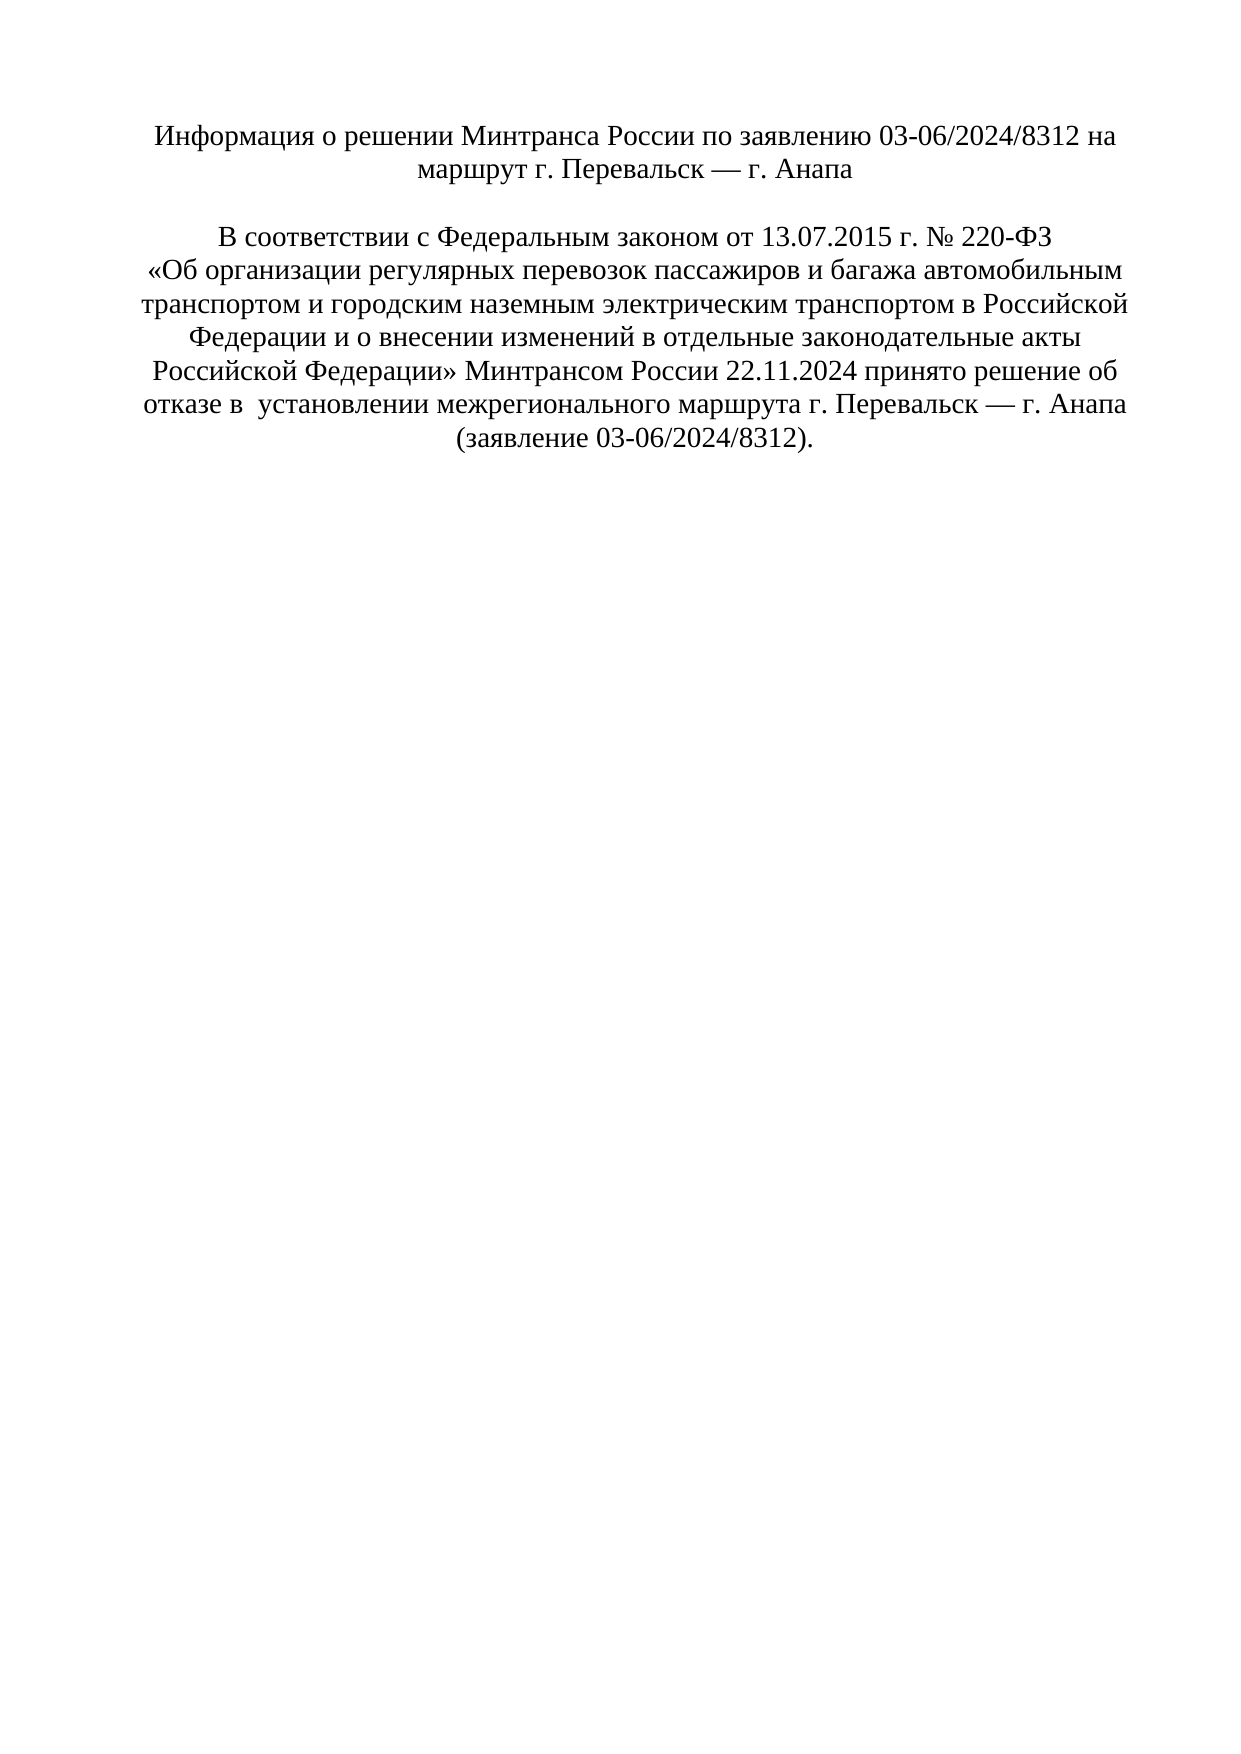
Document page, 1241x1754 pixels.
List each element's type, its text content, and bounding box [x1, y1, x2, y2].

text Информация о решении Минтранса России по заявлению 03-06/2024/8312 на маршрут г. Перевальск — г. Анапа [118, 118, 1152, 185]
text В соответствии с Федеральным законом от 13.07.2015 г. № 220-ФЗ «Об организации регулярных перевозок пассажиров и багажа автомобильным транспортом и городским наземным электрическим транспортом в Российской Федерации и о внесении изменений в отдельные законодательные акты Российской Федерации» Минтрансом России 22.11.2024 принято решение об отказе в установлении межрегионального маршрута г. Перевальск — г. Анапа (заявление 03-06/2024/8312). [118, 219, 1152, 453]
